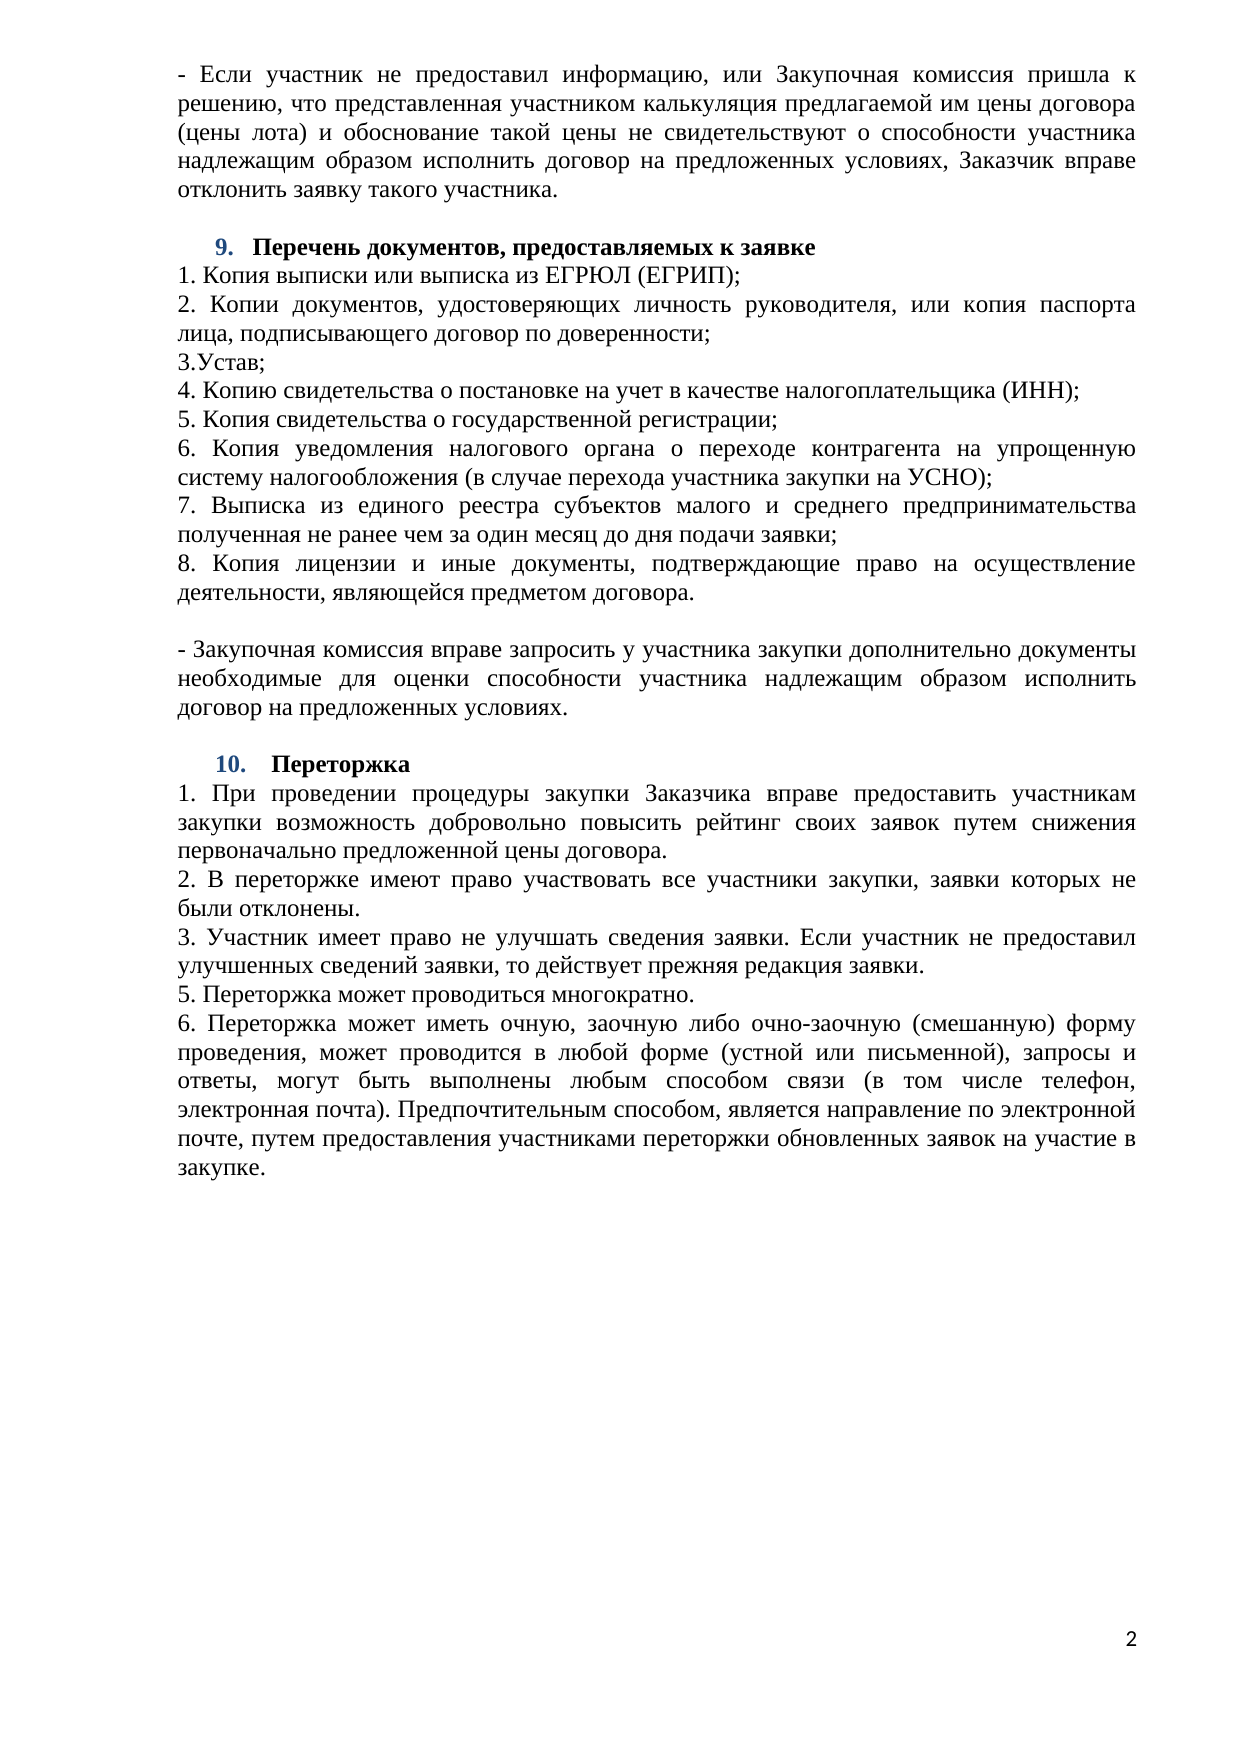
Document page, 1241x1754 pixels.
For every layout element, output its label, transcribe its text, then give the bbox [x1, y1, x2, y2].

text 4. Копию свидетельства о постановке на учет в качестве налогоплательщика (ИНН); [177, 375, 1137, 404]
text 1. Копия выписки или выписка из ЕГРЮЛ (ЕГРИП); [177, 260, 1137, 289]
list - Если участник не предоставил информацию, или Закупочная комиссия пришла к решению, что представленная участником калькуляция предлагаемой им цены договора (цены лота) и обоснование такой цены не свидетельствуют о способности участника надлежащим образом исполнить договор на предложенных условиях, Заказчик вправе отклонить заявку такого участника. [177, 59, 1137, 203]
text 5. Переторжка может проводиться многократно. [177, 979, 1137, 1008]
text 8. Копия лицензии и иные документы, подтверждающие право на осуществление деятельности, являющейся предметом договора. [177, 548, 1137, 605]
text 2. В переторжке имеют право участвовать все участники закупки, заявки которых не были отклонены. [177, 864, 1137, 922]
text 3.Устав; [177, 347, 1137, 375]
text 7. Выписка из единого реестра субъектов малого и среднего предпринимательства полученная не ранее чем за один месяц до дня подачи заявки; [177, 490, 1137, 548]
text 2. Копии документов, удостоверяющих личность руководителя, или копия паспорта лица, подписывающего договор по доверенности; [177, 289, 1137, 347]
list Переторжка [215, 749, 1137, 778]
text 1. При проведении процедуры закупки Заказчика вправе предоставить участникам закупки возможность добровольно повысить рейтинг своих заявок путем снижения первоначально предложенной цены договора. [177, 778, 1137, 864]
text 6. Копия уведомления налогового органа о переходе контрагента на упрощенную систему налогообложения (в случае перехода участника закупки на УСНО); [177, 433, 1137, 490]
text 6. Переторжка может иметь очную, заочную либо очно-заочную (смешанную) форму проведения, может проводится в любой форме (устной или письменной), запросы и ответы, могут быть выполнены любым способом связи (в том числе телефон, электронная почта). Предпочтительным способом, является направление по электронной почте, путем предоставления участниками переторжки обновленных заявок на участие в закупке. [177, 1008, 1137, 1180]
text 5. Копия свидетельства о государственной регистрации; [177, 404, 1137, 433]
text - Закупочная комиссия вправе запросить у участника закупки дополнительно документы необходимые для оценки способности участника надлежащим образом исполнить договор на предложенных условиях. [177, 634, 1137, 720]
list Перечень документов, предоставляемых к заявке [215, 232, 1137, 260]
text 3. Участник имеет право не улучшать сведения заявки. Если участник не предоставил улучшенных сведений заявки, то действует прежняя редакция заявки. [177, 922, 1137, 979]
